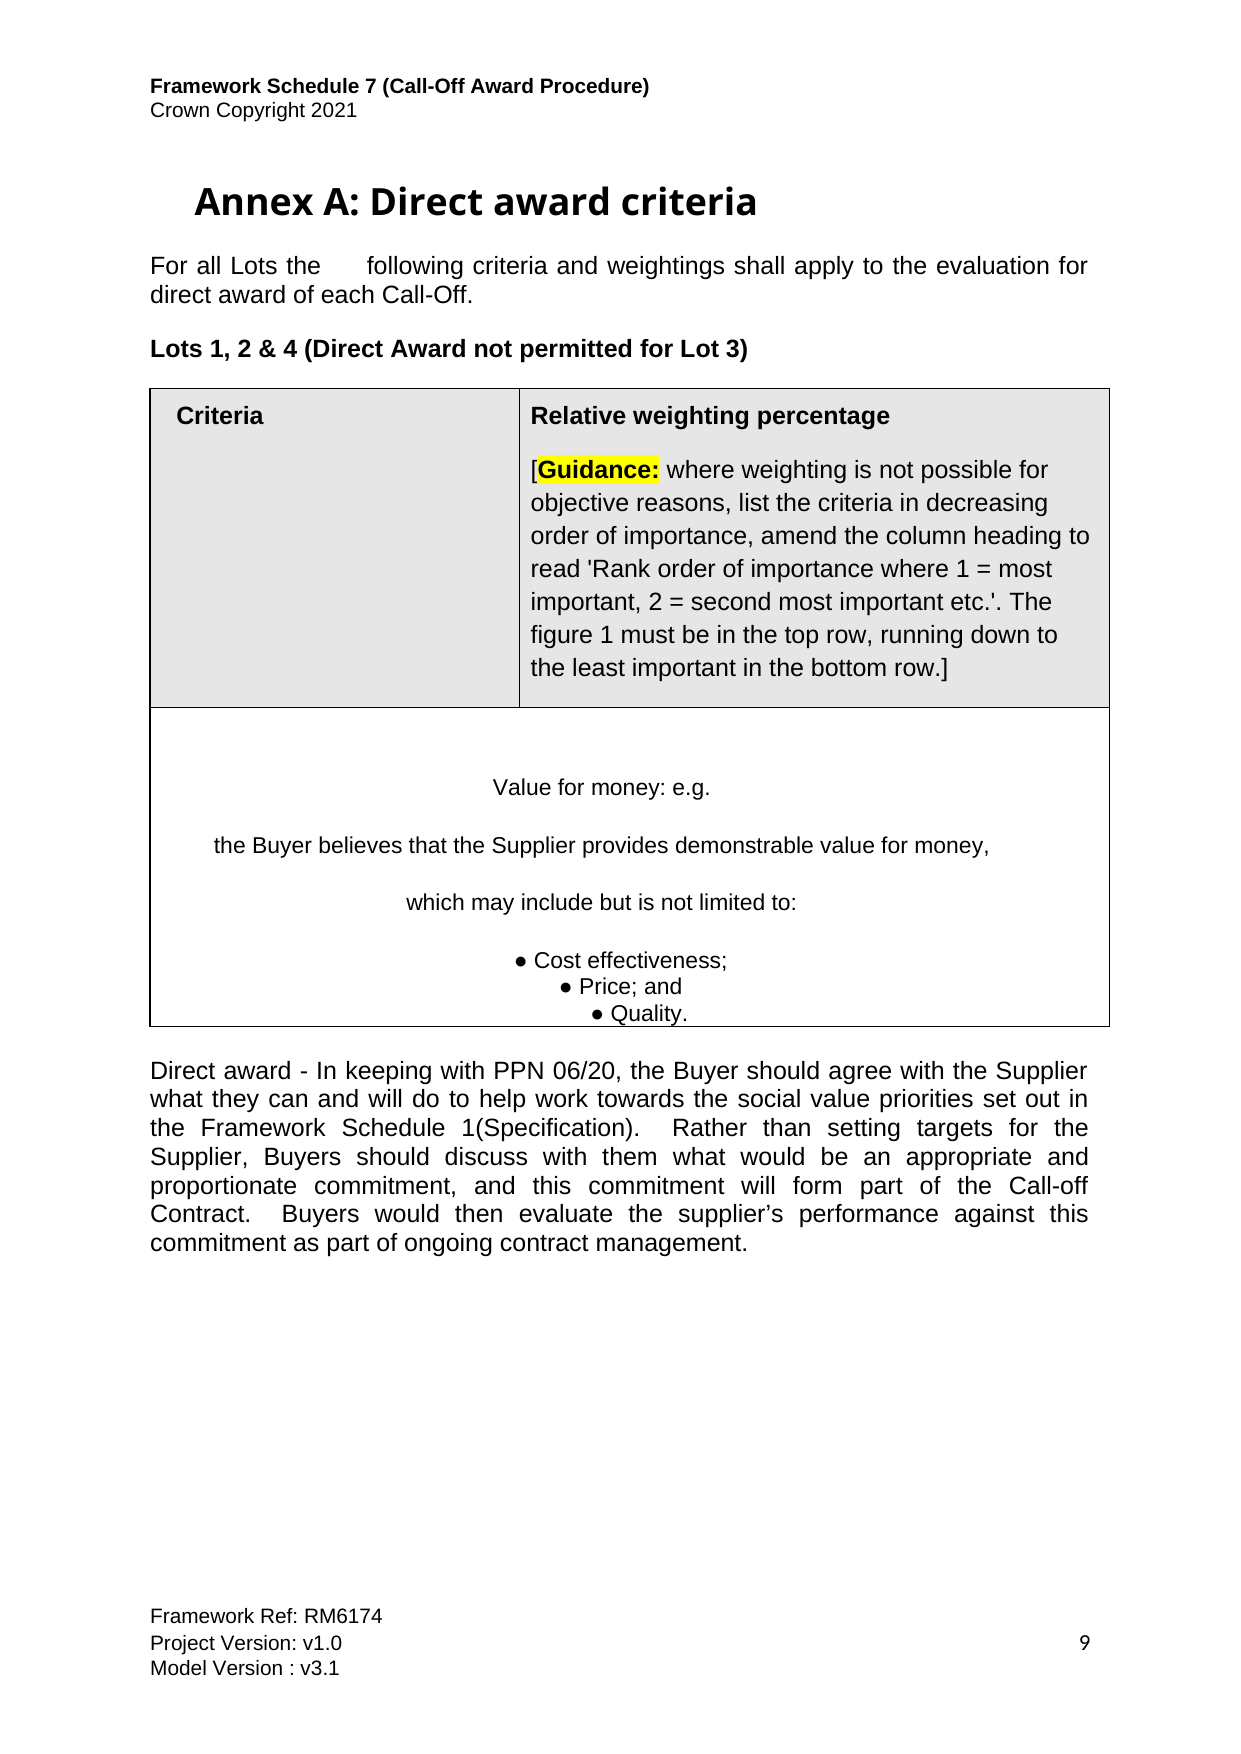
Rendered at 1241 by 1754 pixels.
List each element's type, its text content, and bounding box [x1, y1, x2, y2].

table_header Relative weighting percentage [Guidance: where weighting is not possible for objective reasons, list the criteria in decreasing order of importance, amend the column heading to read 'Rank order of importance where 1 = most important, 2 = second most important etc.'. The figure 1 must be in the top row, running down to the least important in the bottom row.] [520, 389, 1109, 707]
text Annex A: Direct award criteria [150, 175, 1090, 226]
text Lots 1, 2 & 4 (Direct Award not permitted for Lot 3) [150, 334, 1090, 363]
text For all Lots the following criteria and weightings shall apply to the evaluation for direct award of each Call-Off. [150, 251, 1090, 309]
text Direct award - In keeping with PPN 06/20, the Buyer should agree with the Supplier what they can and will do to help work towards the social value priorities set out in the Framework Schedule 1(Specification). Rather than setting targets for the Supplier, Buyers should discuss with them what would be an appropriate and proportionate commitment, and this commitment will form part of the Call-off Contract. Buyers would then evaluate the supplier’s performance against this commitment as part of ongoing contract management. [150, 1056, 1090, 1257]
table_header Criteria [151, 389, 519, 707]
table_cell Value for money: e.g. the Buyer believes that the Supplier provides demonstrable value for money, which may include but is not limited to: ● Cost effectiveness; ● Price; and ● Quality. [151, 708, 1109, 1026]
